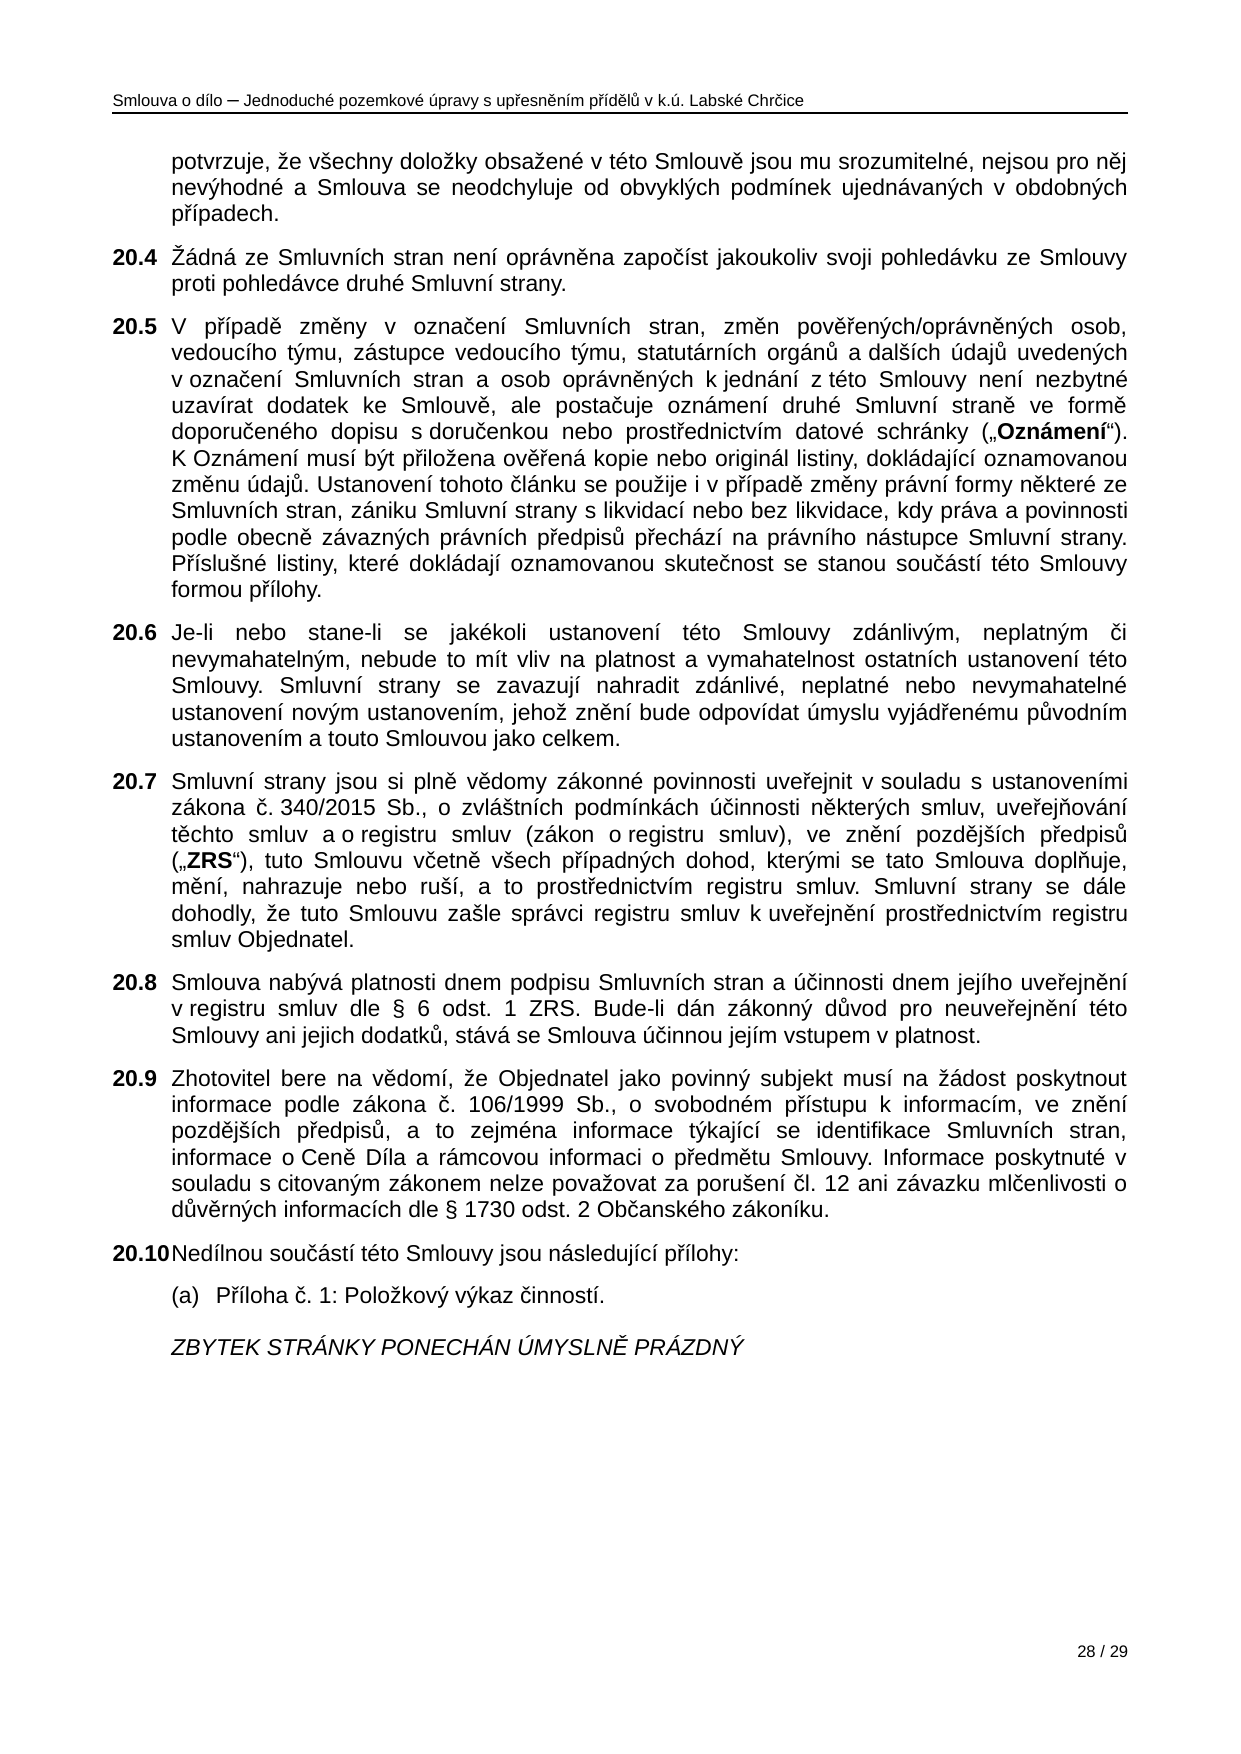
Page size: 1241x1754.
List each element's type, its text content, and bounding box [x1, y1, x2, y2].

text Smlouva nabývá platnosti dnem podpisu Smluvních stran a účinnosti dnem jejího uveřejnění v registru smluv dle § 6 odst. 1 ZRS. Bude-li dán zákonný důvod pro neuveřejnění této Smlouvy ani jejich dodatků, stává se Smlouva účinnou jejím vstupem v platnost. [112, 969, 1128, 1048]
text Nedílnou součástí této Smlouvy jsou následující přílohy: [112, 1239, 1128, 1266]
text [112, 148, 1128, 227]
list Příloha č. 1: Položkový výkaz činností. [171, 1282, 1128, 1309]
text Žádná ze Smluvních stran není oprávněna započíst jakoukoliv svoji pohledávku ze Smlouvy proti pohledávce druhé Smluvní strany. [112, 243, 1128, 296]
text Smluvní strany jsou si plně vědomy zákonné povinnosti uveřejnit v souladu s ustanoveními zákona č. 340/2015 Sb., o zvláštních podmínkách účinnosti některých smluv, uveřejňování těchto smluv a o registru smluv (zákon o registru smluv), ve znění pozdějších předpisů („ZRS“), tuto Smlouvu včetně všech případných dohod, kterými se tato Smlouva doplňuje, mění, nahrazuje nebo ruší, a to prostřednictvím registru smluv. Smluvní strany se dále dohodly, že tuto Smlouvu zašle správci registru smluv k uveřejnění prostřednictvím registru smluv Objednatel. [112, 768, 1128, 952]
list ZBYTEK STRÁNKY PONECHÁN ÚMYSLNĚ PRÁZDNÝ [171, 1334, 1128, 1360]
text Zhotovitel bere na vědomí, že Objednatel jako povinný subjekt musí na žádost poskytnout informace podle zákona č. 106/1999 Sb., o svobodném přístupu k informacím, ve znění pozdějších předpisů, a to zejména informace týkající se identifikace Smluvních stran, informace o Ceně Díla a rámcovou informaci o předmětu Smlouvy. Informace poskytnuté v souladu s citovaným zákonem nelze považovat za porušení čl. 12 ani závazku mlčenlivosti o důvěrných informacích dle § 1730 odst. 2 Občanského zákoníku. [112, 1065, 1128, 1223]
text Je-li nebo stane-li se jakékoli ustanovení této Smlouvy zdánlivým, neplatným či nevymahatelným, nebude to mít vliv na platnost a vymahatelnost ostatních ustanovení této Smlouvy. Smluvní strany se zavazují nahradit zdánlivé, neplatné nebo nevymahatelné ustanovení novým ustanovením, jehož znění bude odpovídat úmyslu vyjádřenému původním ustanovením a touto Smlouvou jako celkem. [112, 619, 1128, 751]
text V případě změny v označení Smluvních stran, změn pověřených/oprávněných osob, vedoucího týmu, zástupce vedoucího týmu, statutárních orgánů a dalších údajů uvedených v označení Smluvních stran a osob oprávněných k jednání z této Smlouvy není nezbytné uzavírat dodatek ke Smlouvě, ale postačuje oznámení druhé Smluvní straně ve formě doporučeného dopisu s doručenkou nebo prostřednictvím datové schránky („Oznámení“). K Oznámení musí být přiložena ověřená kopie nebo originál listiny, dokládající oznamovanou změnu údajů. Ustanovení tohoto článku se použije i v případě změny právní formy některé ze Smluvních stran, zániku Smluvní strany s likvidací nebo bez likvidace, kdy práva a povinnosti podle obecně závazných právních předpisů přechází na právního nástupce Smluvní strany. Příslušné listiny, které dokládají oznamovanou skutečnost se stanou součástí této Smlouvy formou přílohy. [112, 313, 1128, 603]
